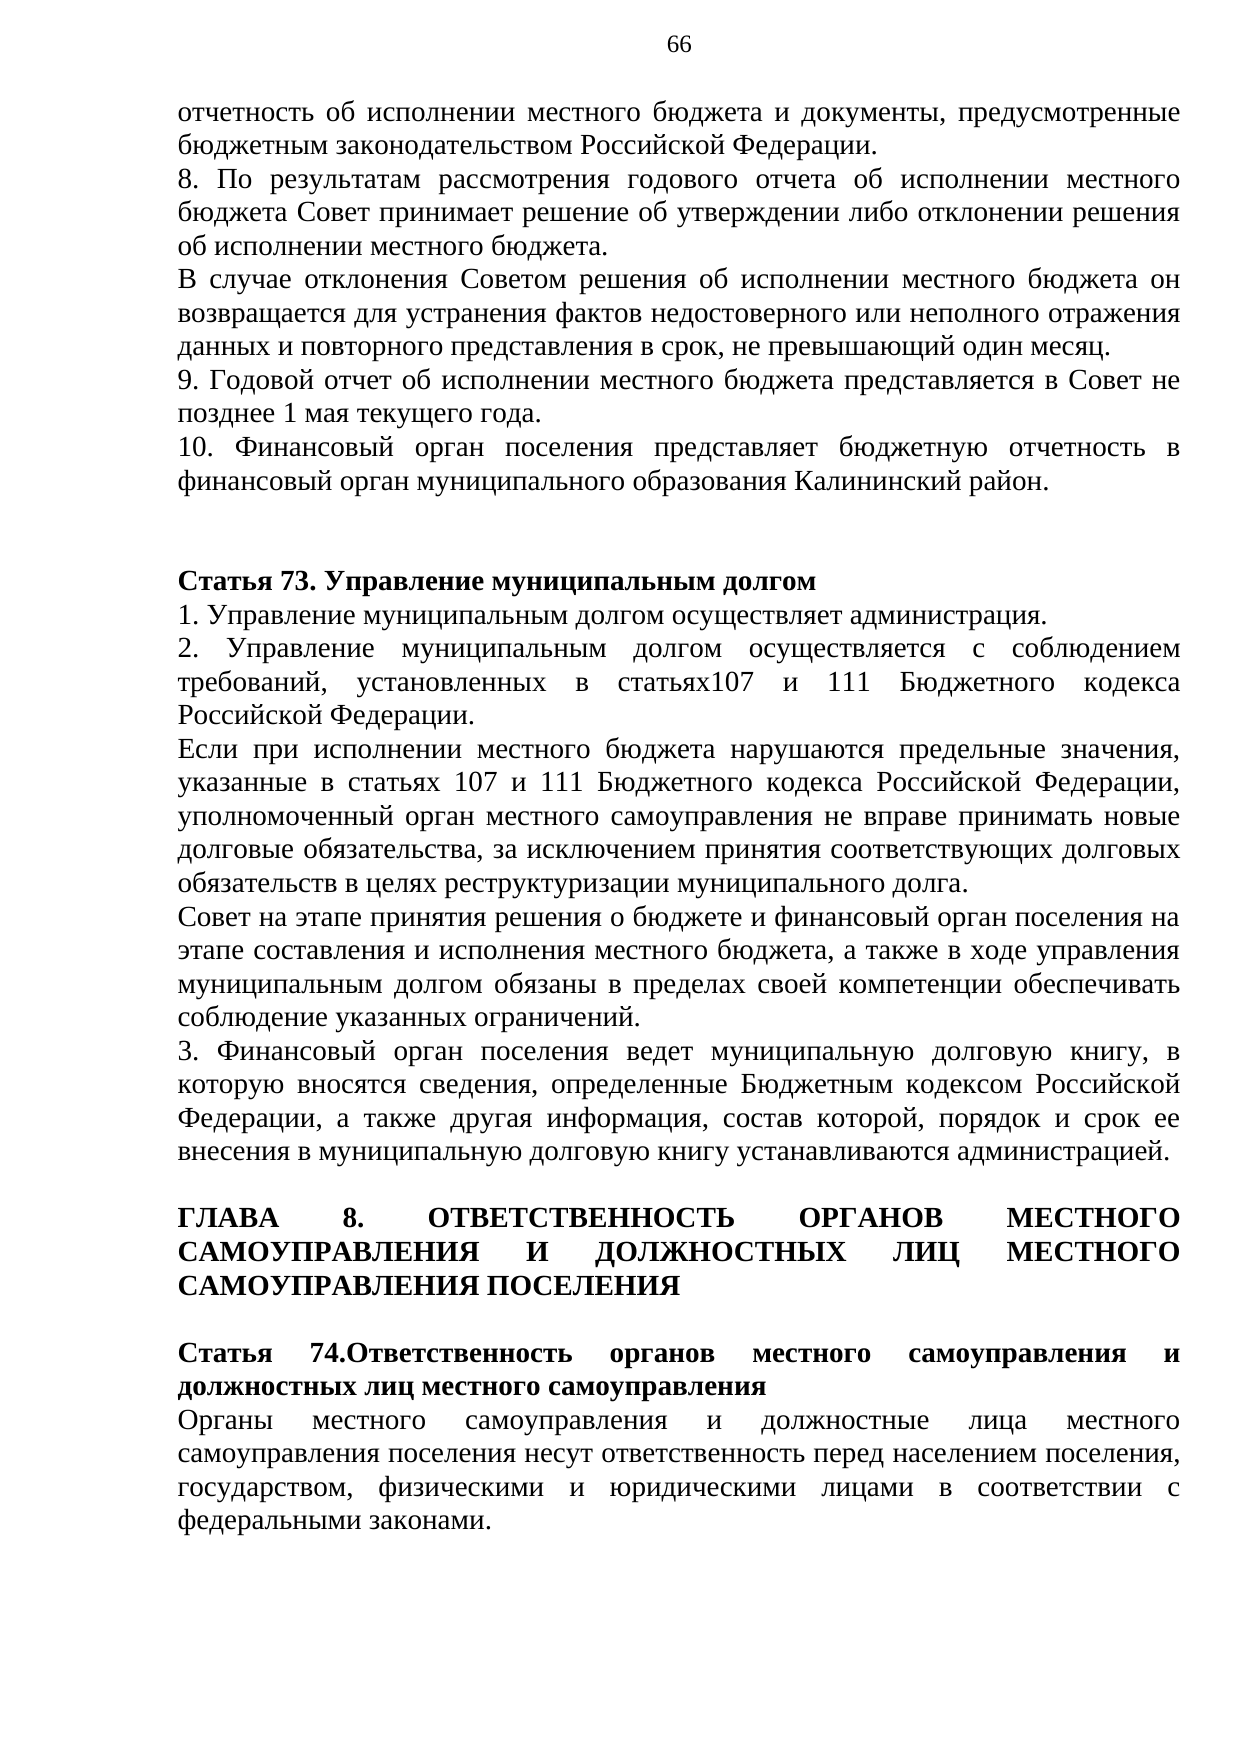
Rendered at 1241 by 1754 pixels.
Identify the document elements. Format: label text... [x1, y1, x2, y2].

text 2. Управление муниципальным долгом осуществляется с соблюдением требований, установленных в статьях107 и 111 Бюджетного кодекса Российской Федерации. [177, 630, 1181, 731]
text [177, 94, 1181, 161]
text Совет на этапе принятия решения о бюджете и финансовый орган поселения на этапе составления и исполнения местного бюджета, а также в ходе управления муниципальным долгом обязаны в пределах своей компетенции обеспечивать соблюдение указанных ограничений. [177, 899, 1181, 1033]
text 8. По результатам рассмотрения годового отчета об исполнении местного бюджета Совет принимает решение об утверждении либо отклонении решения об исполнении местного бюджета. [177, 161, 1181, 261]
text 1. Управление муниципальным долгом осуществляет администрация. [177, 597, 1181, 630]
text Статья 73. Управление муниципальным долгом [177, 563, 1181, 597]
text Органы местного самоуправления и должностные лица местного самоуправления поселения несут ответственность перед населением поселения, государством, физическими и юридическими лицами в соответствии с федеральными законами. [177, 1402, 1181, 1536]
text ГЛАВА 8. ОТВЕТСТВЕННОСТЬ ОРГАНОВ МЕСТНОГО САМОУПРАВЛЕНИЯ И ДОЛЖНОСТНЫХ ЛИЦ МЕСТНОГО САМОУПРАВЛЕНИЯ ПОСЕЛЕНИЯ [177, 1201, 1181, 1301]
text В случае отклонения Советом решения об исполнении местного бюджета он возвращается для устранения фактов недостоверного или неполного отражения данных и повторного представления в срок, не превышающий один месяц. [177, 261, 1181, 362]
text 3. Финансовый орган поселения ведет муниципальную долговую книгу, в которую вносятся сведения, определенные Бюджетным кодексом Российской Федерации, а также другая информация, состав которой, порядок и срок ее внесения в муниципальную долговую книгу устанавливаются администрацией. [177, 1033, 1181, 1167]
text Если при исполнении местного бюджета нарушаются предельные значения, указанные в статьях 107 и 111 Бюджетного кодекса Российской Федерации, уполномоченный орган местного самоуправления не вправе принимать новые долговые обязательства, за исключением принятия соответствующих долговых обязательств в целях реструктуризации муниципального долга. [177, 731, 1181, 899]
text 10. Финансовый орган поселения представляет бюджетную отчетность в финансовый орган муниципального образования Калининский район. [177, 429, 1181, 496]
text 9. Годовой отчет об исполнении местного бюджета представляется в Совет не позднее 1 мая текущего года. [177, 362, 1181, 429]
text Статья 74.Ответственность органов местного самоуправления и должностных лиц местного самоуправления [177, 1335, 1181, 1402]
